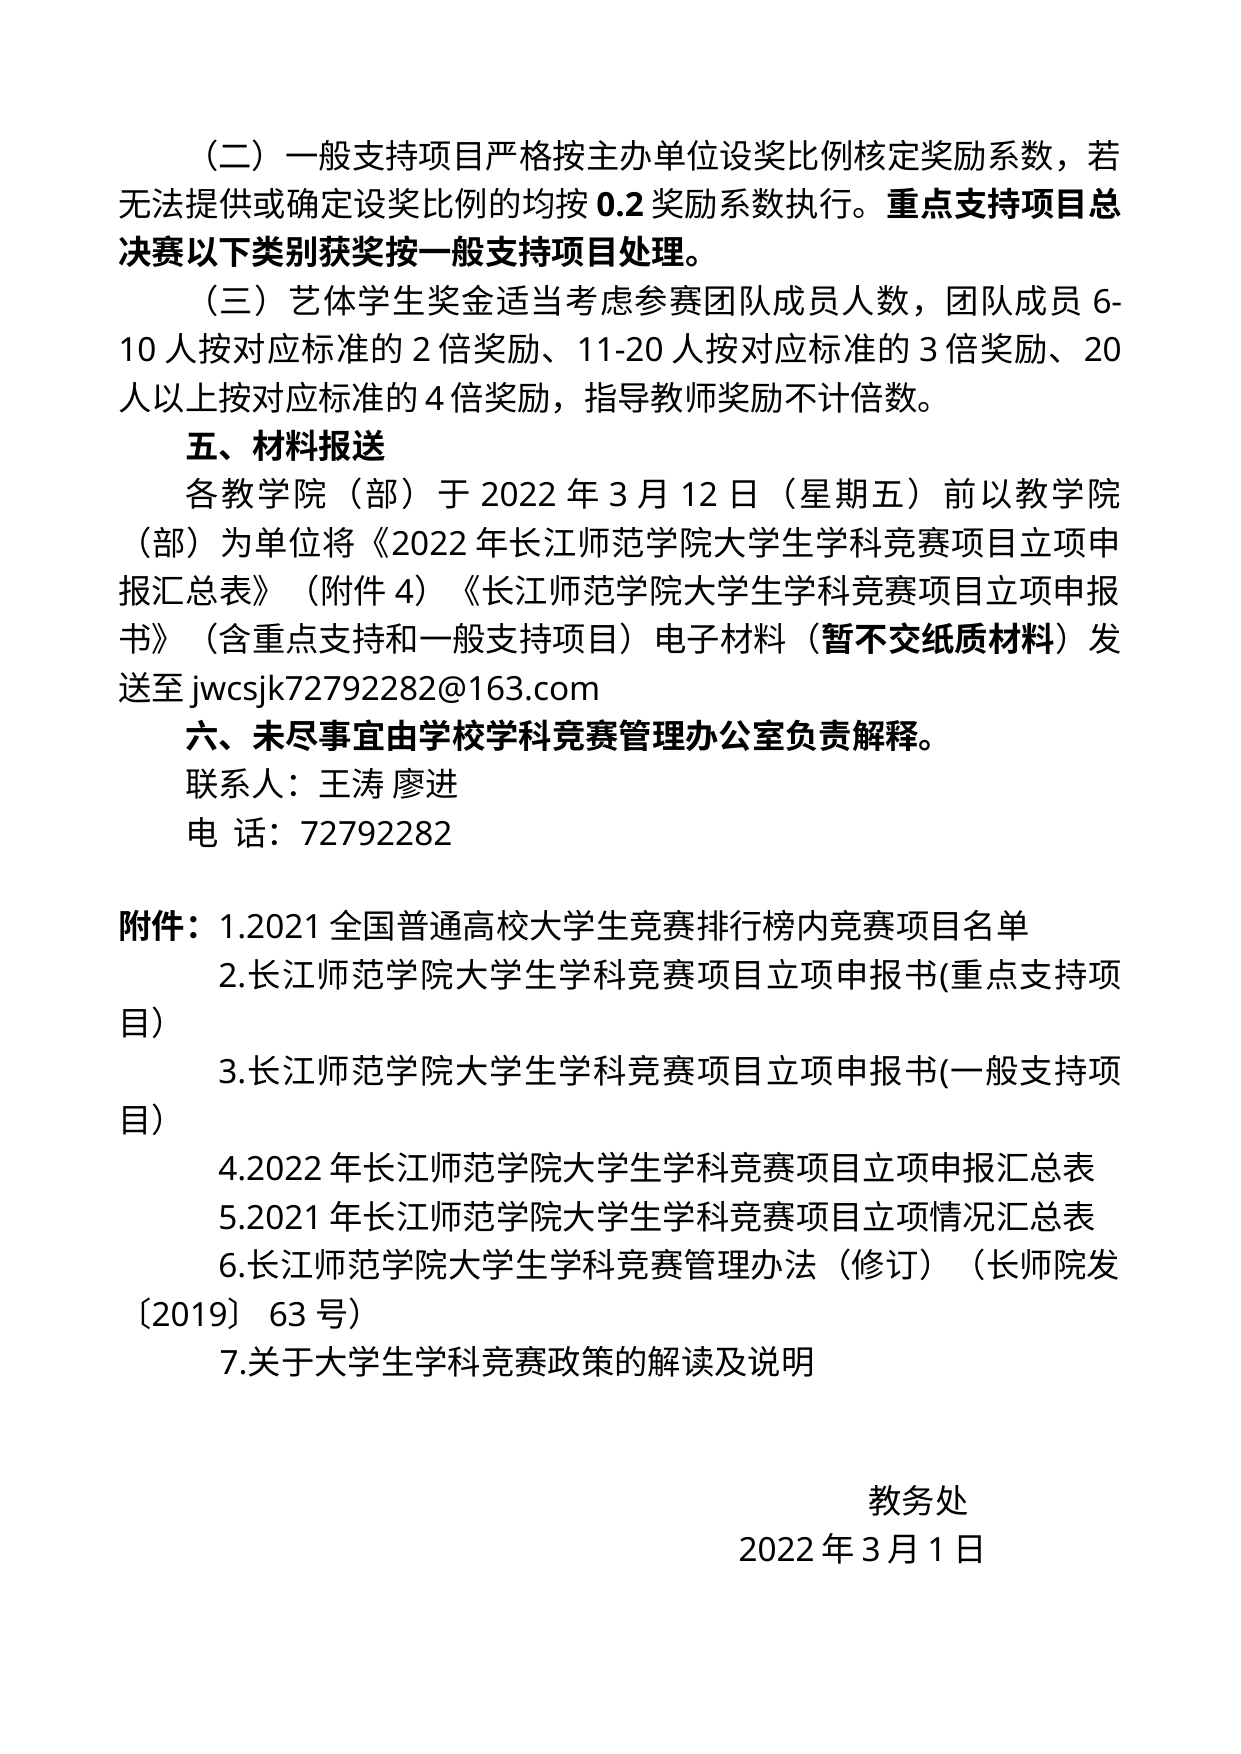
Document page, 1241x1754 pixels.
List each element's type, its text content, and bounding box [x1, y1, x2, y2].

text 联系人：王涛 廖进 [118, 758, 1122, 806]
text 6.长江师范学院大学生学科竞赛管理办法（修订）（长师院发〔2019〕 63 号） [118, 1239, 1122, 1336]
text 六、未尽事宜由学校学科竞赛管理办公室负责解释。 [118, 710, 1122, 758]
text 2.长江师范学院大学生学科竞赛项目立项申报书(重点支持项目） [118, 949, 1122, 1045]
text 附件：1.2021全国普通高校大学生竞赛排行榜内竞赛项目名单 [118, 900, 1122, 949]
text （二）一般支持项目严格按主办单位设奖比例核定奖励系数，若无法提供或确定设奖比例的均按0.2奖励系数执行。重点支持项目总决赛以下类别获奖按一般支持项目处理。 [118, 129, 1122, 274]
text 教务处 [118, 1475, 1122, 1523]
text 7.关于大学生学科竞赛政策的解读及说明 [118, 1336, 1122, 1384]
text 2022年3月1日 [118, 1523, 1122, 1572]
text 各教学院（部）于2022年3月12日（星期五）前以教学院（部）为单位将《2022年长江师范学院大学生学科竞赛项目立项申报汇总表》（附件4）《长江师范学院大学生学科竞赛项目立项申报书》（含重点支持和一般支持项目）电子材料（暂不交纸质材料）发送至jwcsjk72792282@163.com [118, 468, 1122, 710]
text 3.长江师范学院大学生学科竞赛项目立项申报书(一般支持项目） [118, 1045, 1122, 1142]
text 4.2022年长江师范学院大学生学科竞赛项目立项申报汇总表 [118, 1142, 1122, 1190]
text 5.2021年长江师范学院大学生学科竞赛项目立项情况汇总表 [118, 1190, 1122, 1239]
text 电 话：72792282 [118, 806, 1122, 855]
text 五、材料报送 [118, 420, 1122, 468]
text （三）艺体学生奖金适当考虑参赛团队成员人数，团队成员6-10人按对应标准的2倍奖励、11-20人按对应标准的3倍奖励、20人以上按对应标准的4倍奖励，指导教师奖励不计倍数。 [118, 274, 1122, 420]
